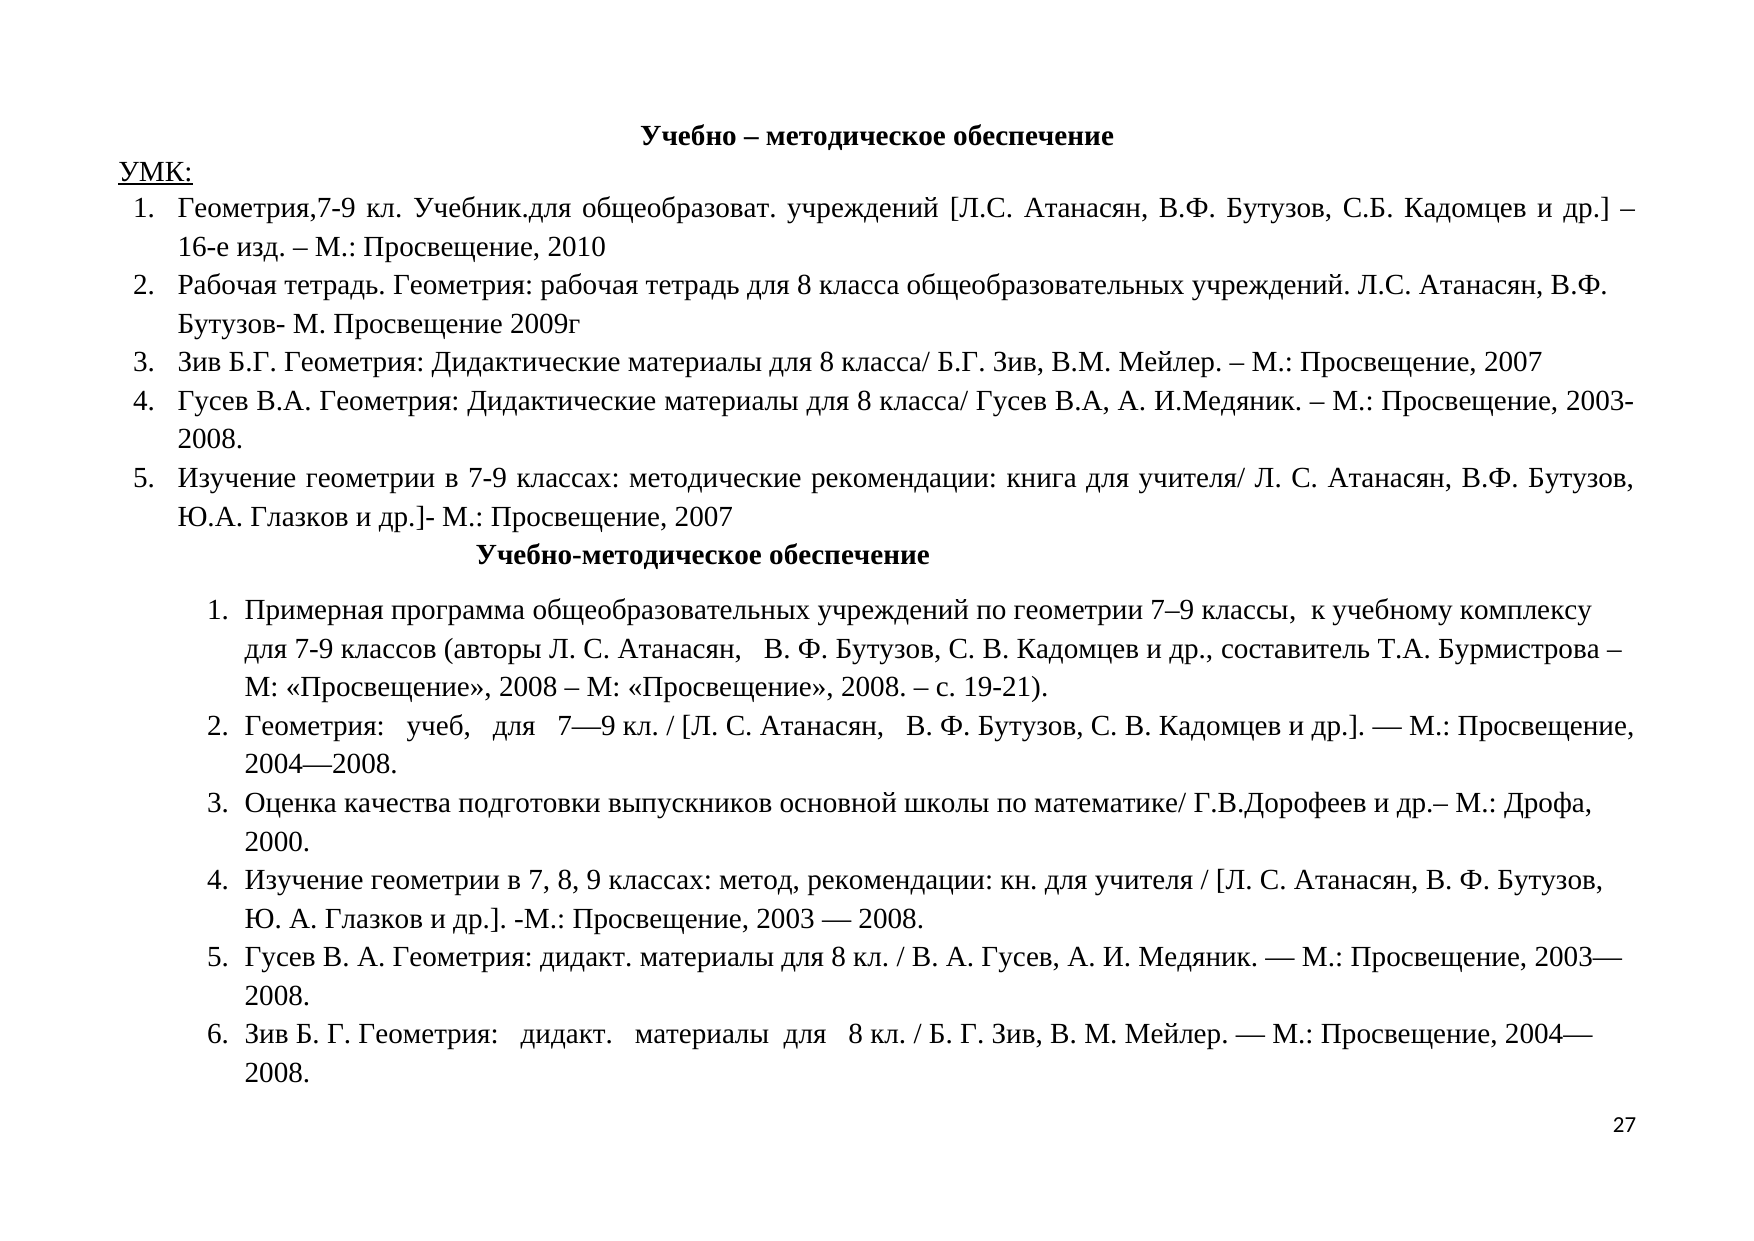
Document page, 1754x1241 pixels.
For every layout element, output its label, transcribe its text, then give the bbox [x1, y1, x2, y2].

list Рабочая тетрадь. Геометрия: рабочая тетрадь для 8 класса общеобразовательных учреждений. Л.С. Атанасян, В.Ф. Бутузов- М. Просвещение 2009г [133, 267, 1636, 339]
list Изучение геометрии в 7, 8, 9 классах: метод, рекомендации: кн. для учителя / [Л. С. Атанасян, В. Ф. Бутузов, Ю. А. Глазков и др.]. -М.: Просвещение, 2003 — 2008. [207, 862, 1636, 934]
list Гусев В. А. Геометрия: дидакт. материалы для 8 кл. / В. А. Гусев, А. И. Медяник. — М.: Просвещение, 2003—2008. [207, 939, 1636, 1011]
list Примерная программа общеобразовательных учреждений по геометрии 7–9 классы, к учебному комплексу для 7-9 классов (авторы Л. С. Атанасян, В. Ф. Бутузов, С. В. Кадомцев и др., составитель Т.А. Бурмистрова – М: «Просвещение», 2008 – М: «Просвещение», 2008. – с. 19-21). [207, 592, 1636, 703]
list Гусев В.А. Геометрия: Дидактические материалы для 8 класса/ Гусев В.А, А. И.Медяник. – М.: Просвещение, 2003-2008. [133, 383, 1636, 455]
list Оценка качества подготовки выпускников основной школы по математике/ Г.В.Дорофеев и др.– М.: Дрофа, 2000. [207, 785, 1636, 857]
text Учебно-методическое обеспечение [118, 537, 1636, 571]
text УМК: [118, 154, 1636, 188]
list Изучение геометрии в 7-9 классах: методические рекомендации: книга для учителя/ Л. С. Атанасян, В.Ф. Бутузов, Ю.А. Глазков и др.]- М.: Просвещение, 2007 [133, 460, 1636, 532]
text Учебно – методическое обеспечение [118, 118, 1636, 152]
list Зив Б. Г. Геометрия: дидакт. материалы для 8 кл. / Б. Г. Зив, В. М. Мейлер. — М.: Просвещение, 2004—2008. [207, 1016, 1636, 1088]
list Геометрия,7-9 кл. Учебник.для общеобразоват. учреждений [Л.С. Атанасян, В.Ф. Бутузов, С.Б. Кадомцев и др.] – 16-е изд. – М.: Просвещение, 2010 [133, 190, 1636, 262]
list Геометрия: учеб, для 7—9 кл. / [Л. С. Атанасян, В. Ф. Бутузов, С. В. Кадомцев и др.]. — М.: Просвещение, 2004—2008. [207, 708, 1636, 780]
list Зив Б.Г. Геометрия: Дидактические материалы для 8 класса/ Б.Г. Зив, В.М. Мейлер. – М.: Просвещение, 2007 [133, 344, 1636, 378]
